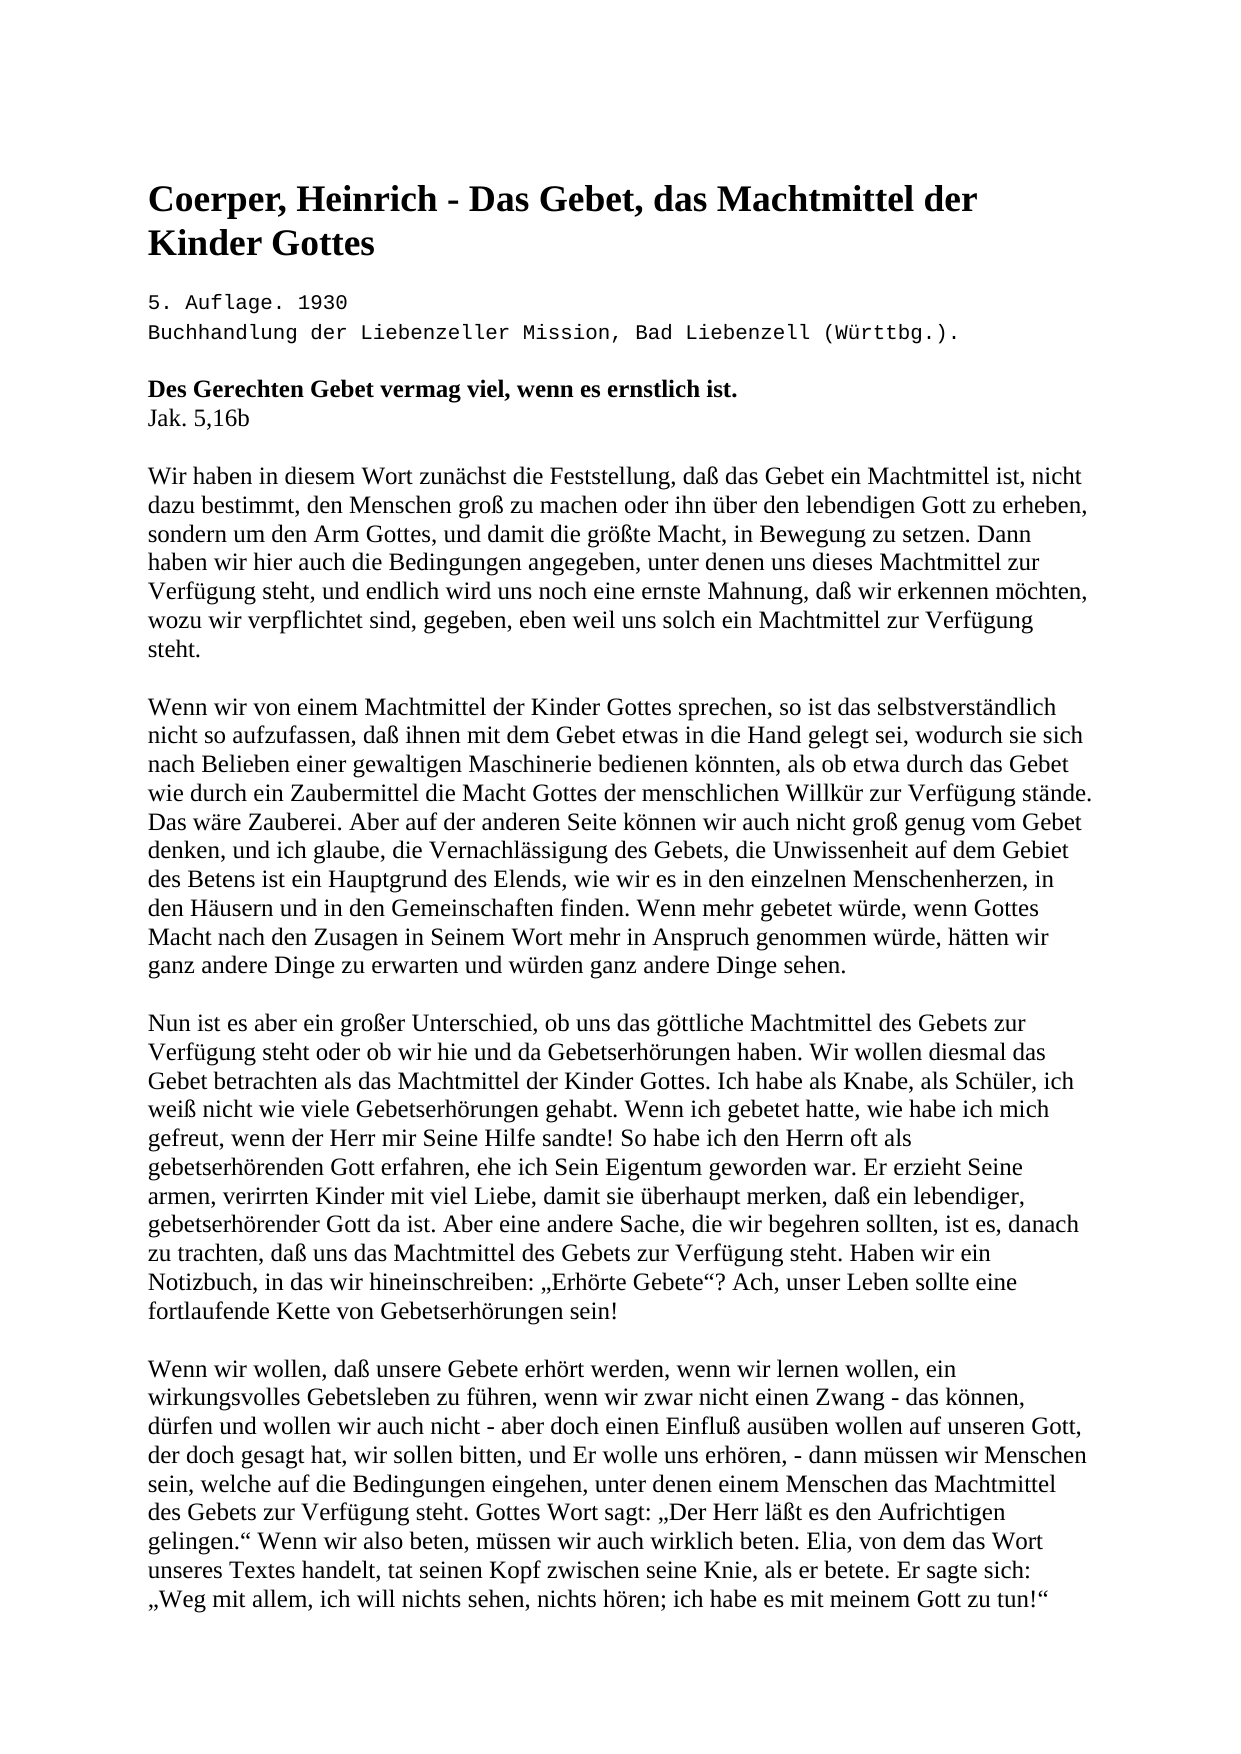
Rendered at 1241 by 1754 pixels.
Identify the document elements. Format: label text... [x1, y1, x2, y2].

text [148, 1354, 1093, 1612]
text 5. Auflage. 1930 Buchhandlung der Liebenzeller Mission, Bad Liebenzell (Württbg.). [148, 292, 1093, 345]
text Wir haben in diesem Wort zunächst die Feststellung, daß das Gebet ein Machtmittel ist, nicht dazu bestimmt, den Menschen groß zu machen oder ihn über den lebendigen Gott zu erheben, sondern um den Arm Gottes, und damit die größte Macht, in Bewegung zu setzen. Dann haben wir hier auch die Bedingungen angegeben, unter denen uns dieses Machtmittel zur Verfügung steht, und endlich wird uns noch eine ernste Mahnung, daß wir erkennen möchten, wozu wir verpflichtet sind, gegeben, eben weil uns solch ein Machtmittel zur Verfügung steht. [148, 461, 1093, 662]
subtitle Coerper, Heinrich - Das Gebet, das Machtmittel der Kinder Gottes [148, 177, 1093, 263]
text Wenn wir von einem Machtmittel der Kinder Gottes sprechen, so ist das selbstverständlich nicht so aufzufassen, daß ihnen mit dem Gebet etwas in die Hand gelegt sei, wodurch sie sich nach Belieben einer gewaltigen Maschinerie bedienen könnten, als ob etwa durch das Gebet wie durch ein Zaubermittel die Macht Gottes der menschlichen Willkür zur Verfügung stände. Das wäre Zauberei. Aber auf der anderen Seite können wir auch nicht groß genug vom Gebet denken, und ich glaube, die Vernachlässigung des Gebets, die Unwissenheit auf dem Gebiet des Betens ist ein Hauptgrund des Elends, wie wir es in den einzelnen Menschenherzen, in den Häusern und in den Gemeinschaften finden. Wenn mehr gebetet würde, wenn Gottes Macht nach den Zusagen in Seinem Wort mehr in Anspruch genommen würde, hätten wir ganz andere Dinge zu erwarten und würden ganz andere Dinge sehen. [148, 692, 1093, 979]
text Nun ist es aber ein großer Unterschied, ob uns das göttliche Machtmittel des Gebets zur Verfügung steht oder ob wir hie und da Gebetserhörungen haben. Wir wollen diesmal das Gebet betrachten als das Machtmittel der Kinder Gottes. Ich habe als Knabe, als Schüler, ich weiß nicht wie viele Gebetserhörungen gehabt. Wenn ich gebetet hatte, wie habe ich mich gefreut, wenn der Herr mir Seine Hilfe sandte! So habe ich den Herrn oft als gebetserhörenden Gott erfahren, ehe ich Sein Eigentum geworden war. Er erzieht Seine armen, verirrten Kinder mit viel Liebe, damit sie überhaupt merken, daß ein lebendiger, gebetserhörender Gott da ist. Aber eine andere Sache, die wir begehren sollten, ist es, danach zu trachten, daß uns das Machtmittel des Gebets zur Verfügung steht. Haben wir ein Notizbuch, in das wir hineinschreiben: „Erhörte Gebete“? Ach, unser Leben sollte eine fortlaufende Kette von Gebetserhörungen sein! [148, 1008, 1093, 1324]
text Des Gerechten Gebet vermag viel, wenn es ernstlich ist. Jak. 5,16b [148, 374, 1093, 432]
